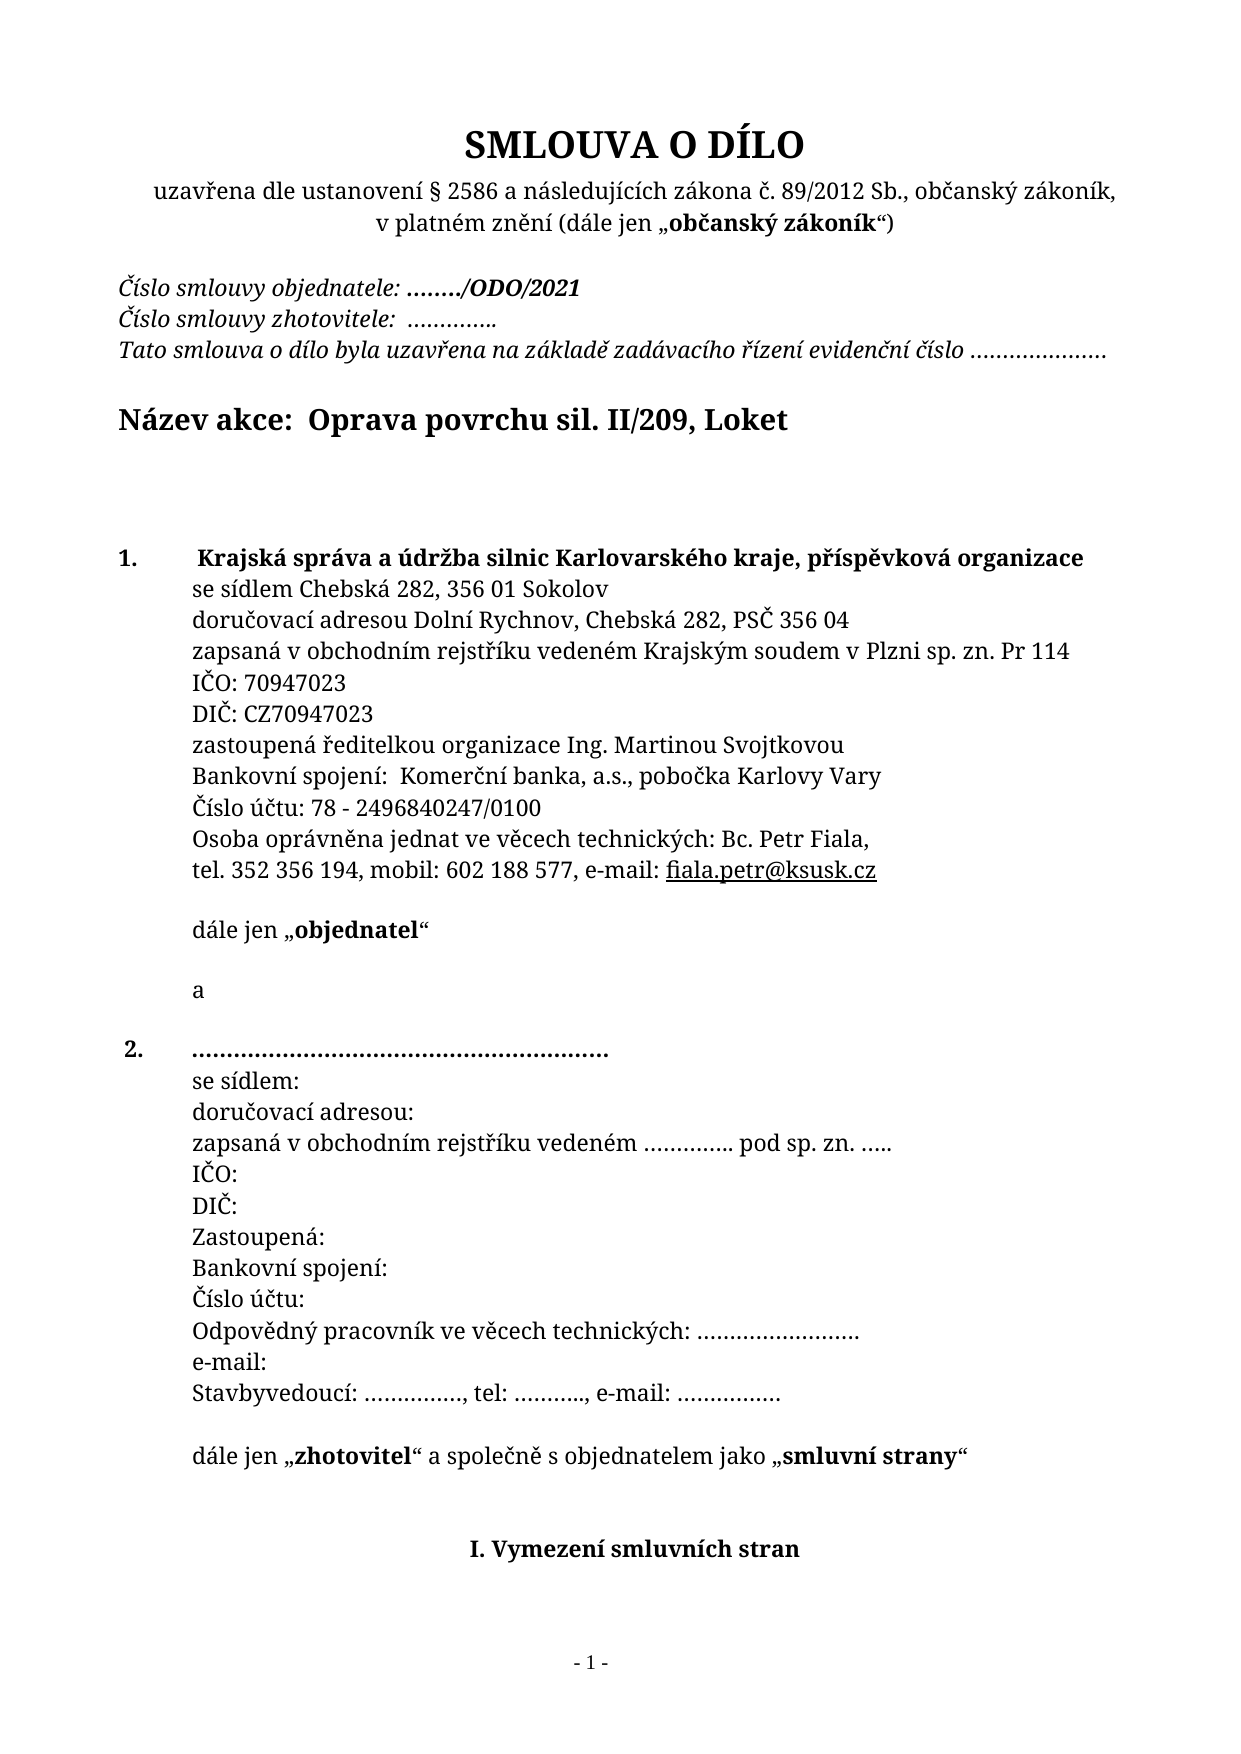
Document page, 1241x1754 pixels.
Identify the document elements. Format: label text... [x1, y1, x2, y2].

text Tato smlouva o dílo byla uzavřena na základě zadávacího řízení evidenční číslo ………………… [118, 334, 1152, 366]
text tel. 352 356 194, mobil: 602 188 577, e-mail: fiala.petr@ksusk.cz [192, 854, 1152, 885]
text DIČ: [118, 1189, 1152, 1221]
text uzavřena dle ustanovení § 2586 a následujících zákona č. 89/2012 Sb., občanský zákoník, [118, 175, 1152, 206]
text zastoupená ředitelkou organizace Ing. Martinou Svojtkovou [192, 729, 1152, 760]
text a [118, 974, 1152, 1005]
text dále jen „objednatel“ [118, 914, 1152, 945]
text v platném znění (dále jen „občanský zákoník“) [118, 206, 1152, 238]
text se sídlem: [118, 1064, 1152, 1096]
text Číslo účtu: 78 - 2496840247/0100 [192, 791, 1152, 823]
text doručovací adresou Dolní Rychnov, Chebská 282, PSČ 356 04 [192, 604, 1152, 635]
text Zastoupená: [118, 1221, 1152, 1252]
text Odpovědný pracovník ve věcech technických: ……………………. [118, 1314, 1152, 1346]
text Bankovní spojení: Komerční banka, a.s., pobočka Karlovy Vary [192, 760, 1152, 791]
text Číslo smlouvy zhotovitele: ………….. [118, 303, 1152, 334]
text IČO: 70947023 [192, 666, 1152, 698]
text Název akce: Oprava povrchu sil. II/209, Loket [118, 399, 1152, 439]
text Číslo smlouvy objednatele: ……../ODO/2021 [118, 272, 1152, 303]
text doručovací adresou: [118, 1096, 1152, 1127]
text 2. …………………………………………………… [118, 1033, 1152, 1064]
text IČO: [118, 1158, 1152, 1189]
text se sídlem Chebská 282, 356 01 Sokolov [192, 573, 1152, 604]
text dále jen „zhotovitel“ a společně s objednatelem jako „smluvní strany“ [118, 1439, 1152, 1471]
text e-mail: [118, 1346, 1152, 1377]
text I. Vymezení smluvních stran [118, 1533, 1152, 1564]
text zapsaná v obchodním rejstříku vedeném Krajským soudem v Plzni sp. zn. Pr 114 [192, 635, 1152, 666]
subtitle SMLOUVA O DÍLO [118, 118, 1152, 169]
text Číslo účtu: [118, 1283, 1152, 1314]
text Osoba oprávněna jednat ve věcech technických: Bc. Petr Fiala, [192, 823, 1152, 854]
text Stavbyvedoucí: ……………, tel: ……….., e-mail: ……………. [118, 1377, 1152, 1408]
text Bankovní spojení: [118, 1252, 1152, 1283]
text zapsaná v obchodním rejstříku vedeném ………….. pod sp. zn. ….. [118, 1127, 1152, 1158]
text DIČ: CZ70947023 [192, 698, 1152, 729]
text 1. Krajská správa a údržba silnic Karlovarského kraje, příspěvková organizace [118, 541, 1152, 573]
